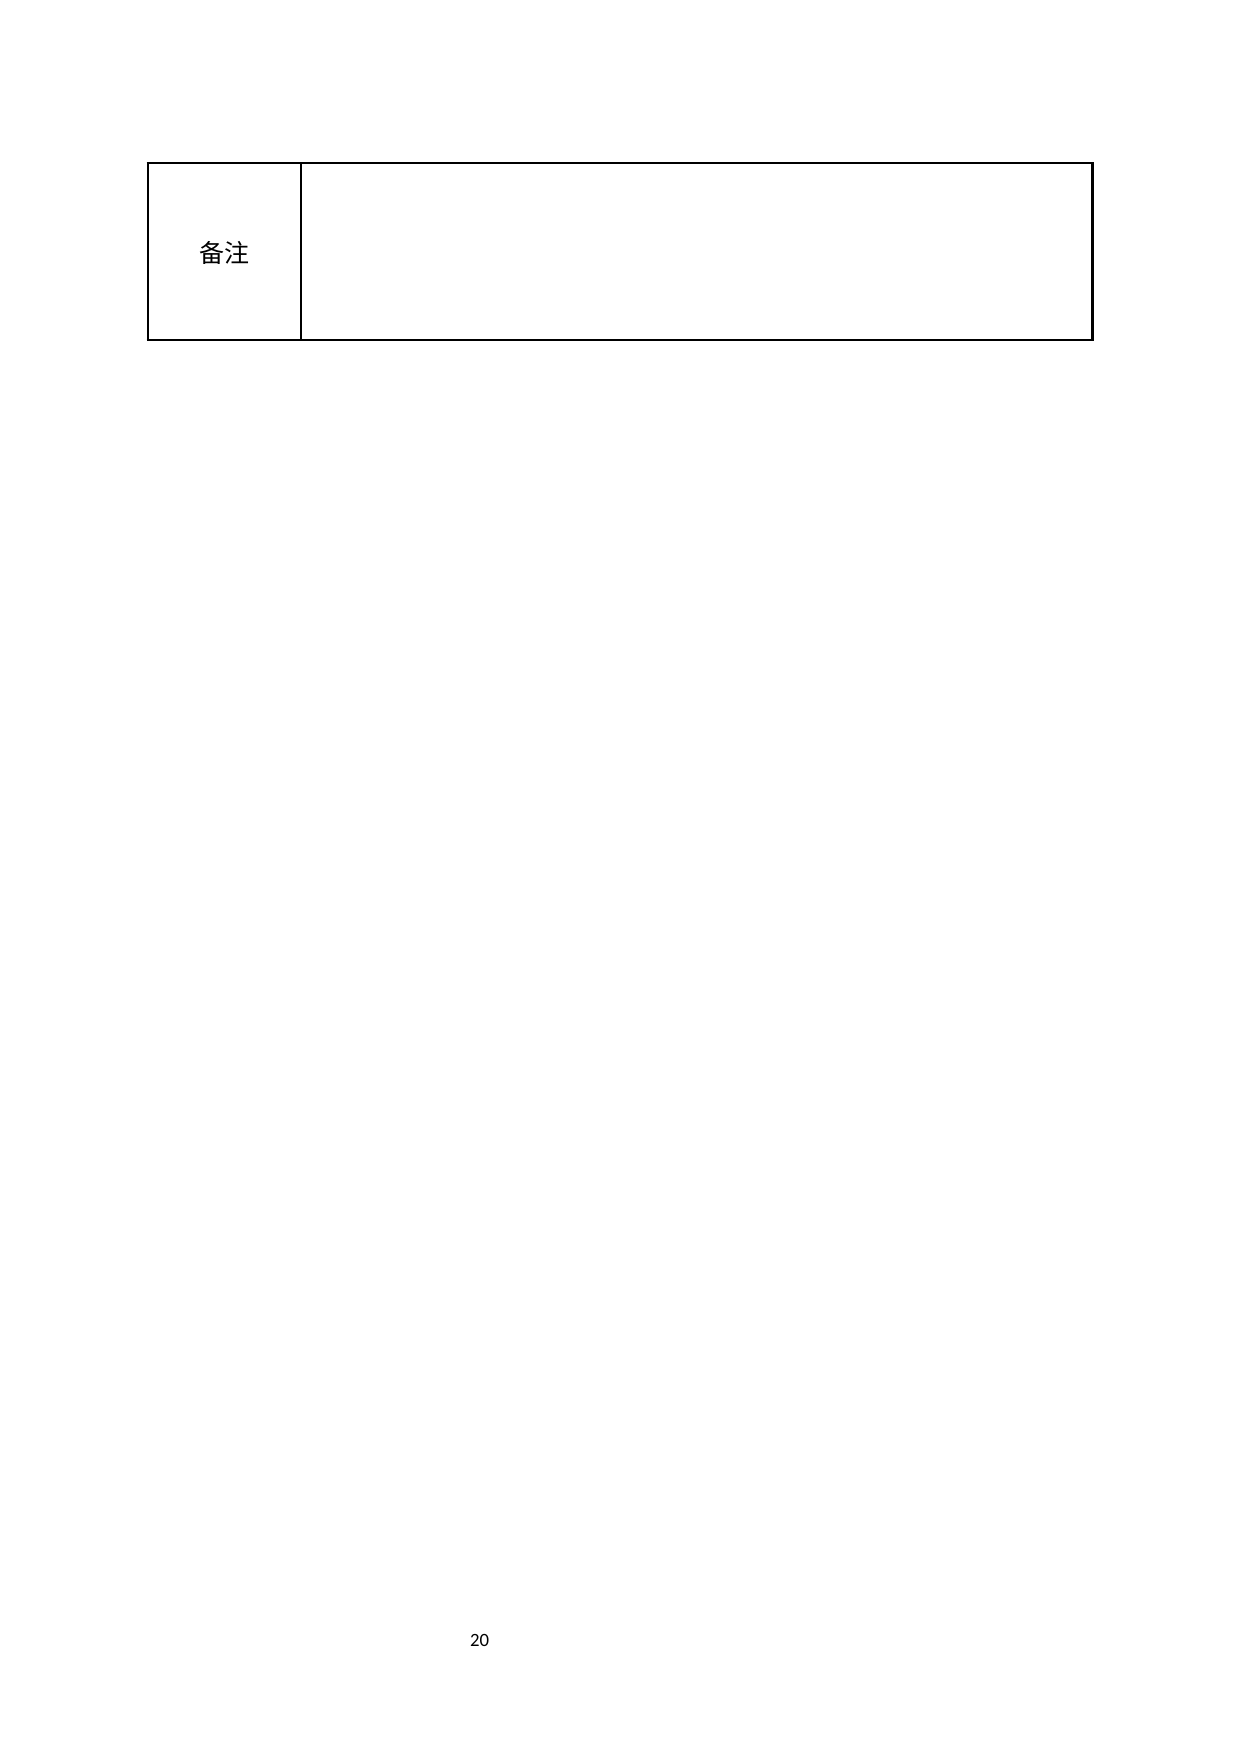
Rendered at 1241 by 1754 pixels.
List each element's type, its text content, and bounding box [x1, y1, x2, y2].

table_cell [302, 164, 1091, 339]
table_cell 备注 [149, 164, 300, 339]
